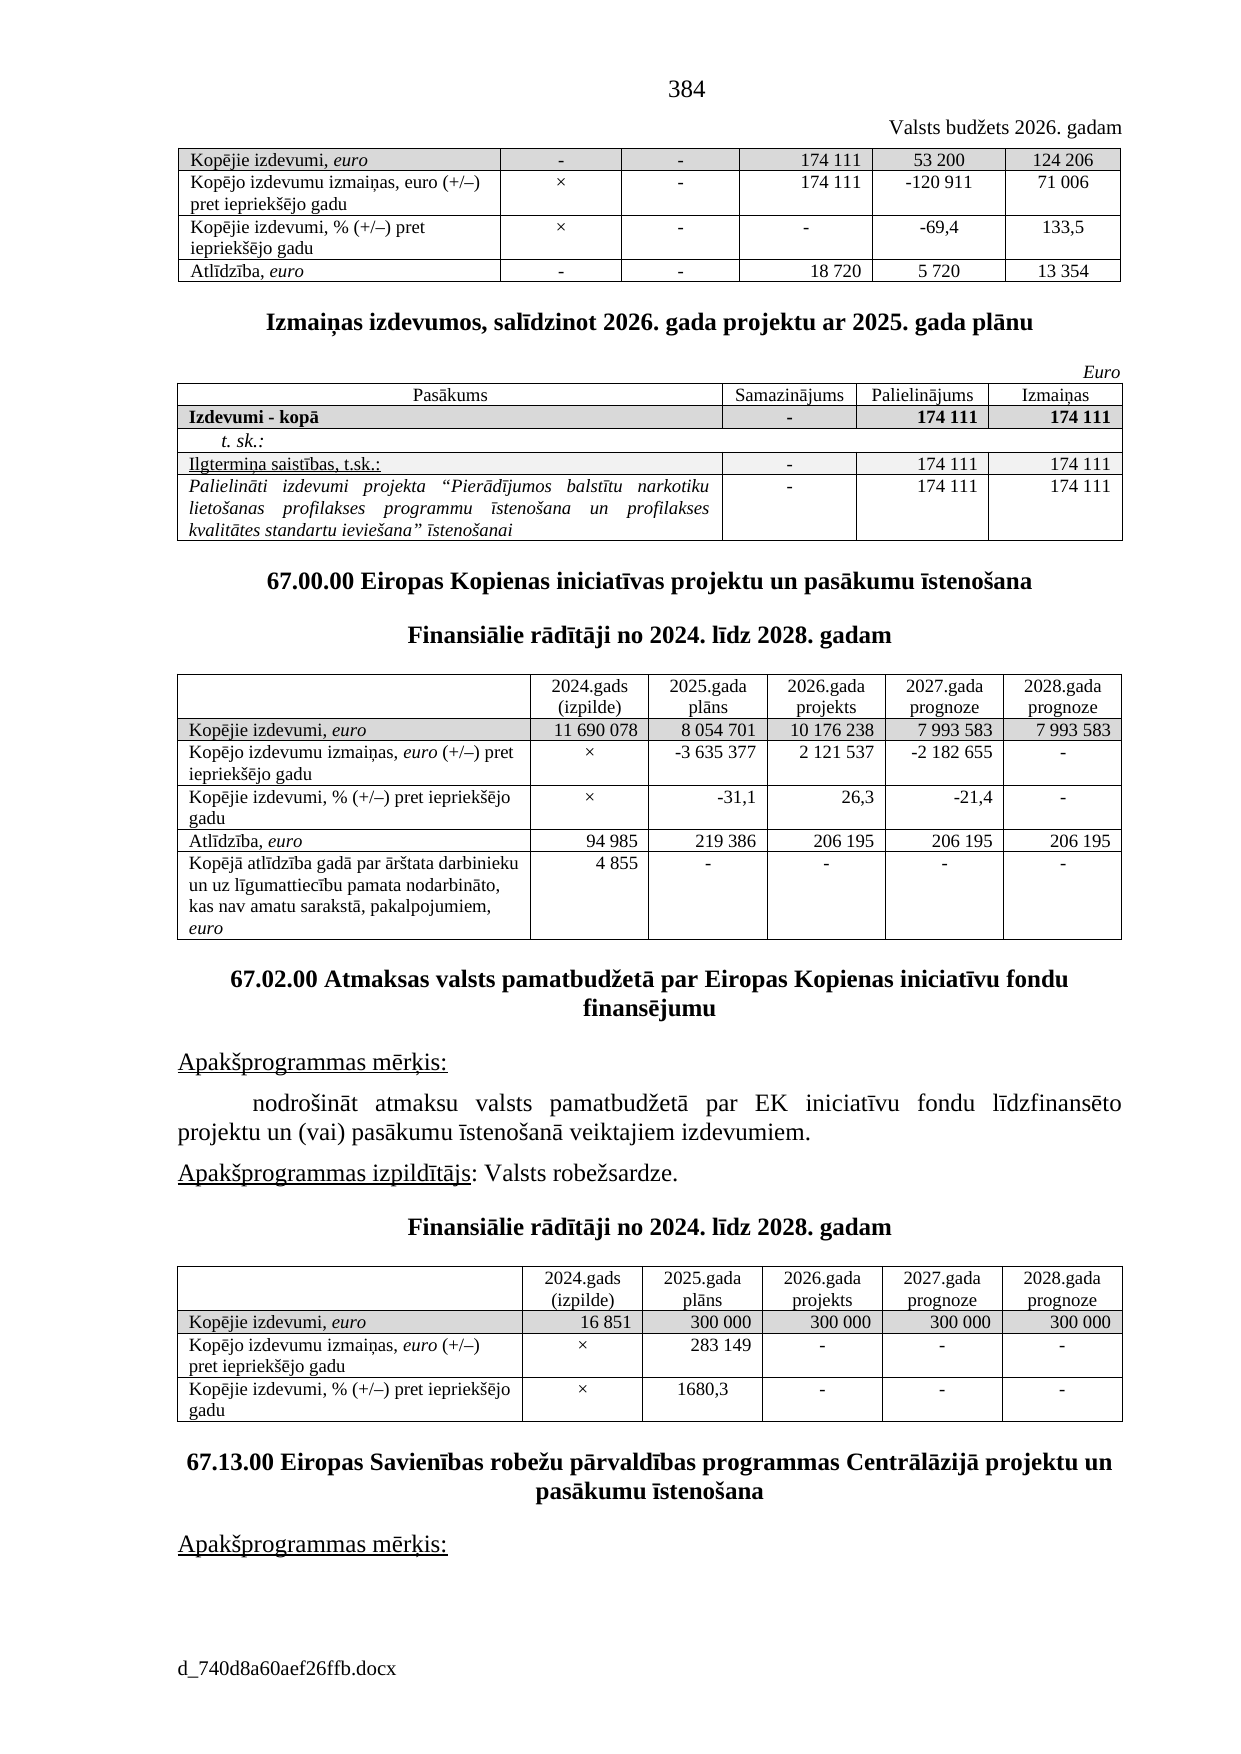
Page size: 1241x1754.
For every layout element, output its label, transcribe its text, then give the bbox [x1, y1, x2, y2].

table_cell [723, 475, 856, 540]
text 67.13.00 Eiropas Savienības robežu pārvaldības programmas Centrālāzijā projektu un pasākumu īstenošana [177, 1447, 1122, 1504]
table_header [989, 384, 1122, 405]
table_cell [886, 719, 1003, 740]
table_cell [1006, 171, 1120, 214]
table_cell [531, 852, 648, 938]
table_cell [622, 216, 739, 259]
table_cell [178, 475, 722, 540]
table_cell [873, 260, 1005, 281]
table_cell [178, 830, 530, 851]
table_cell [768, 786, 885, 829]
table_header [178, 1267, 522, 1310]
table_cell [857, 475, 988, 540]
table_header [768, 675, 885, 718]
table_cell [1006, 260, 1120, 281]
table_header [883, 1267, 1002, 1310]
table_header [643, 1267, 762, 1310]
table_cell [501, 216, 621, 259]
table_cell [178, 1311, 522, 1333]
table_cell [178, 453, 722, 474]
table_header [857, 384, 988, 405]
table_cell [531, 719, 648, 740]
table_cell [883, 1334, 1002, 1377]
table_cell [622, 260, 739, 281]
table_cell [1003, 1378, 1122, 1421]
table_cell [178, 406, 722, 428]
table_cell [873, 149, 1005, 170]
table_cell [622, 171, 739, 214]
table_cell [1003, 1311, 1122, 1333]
text Izmaiņas izdevumos, salīdzinot 2026. gada projektu ar 2025. gada plānu [177, 307, 1122, 336]
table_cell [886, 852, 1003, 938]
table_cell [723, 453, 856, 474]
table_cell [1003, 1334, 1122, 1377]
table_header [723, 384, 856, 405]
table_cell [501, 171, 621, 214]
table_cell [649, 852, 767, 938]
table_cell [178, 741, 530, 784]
text 67.00.00 Eiropas Kopienas iniciatīvas projektu un pasākumu īstenošana [177, 566, 1122, 595]
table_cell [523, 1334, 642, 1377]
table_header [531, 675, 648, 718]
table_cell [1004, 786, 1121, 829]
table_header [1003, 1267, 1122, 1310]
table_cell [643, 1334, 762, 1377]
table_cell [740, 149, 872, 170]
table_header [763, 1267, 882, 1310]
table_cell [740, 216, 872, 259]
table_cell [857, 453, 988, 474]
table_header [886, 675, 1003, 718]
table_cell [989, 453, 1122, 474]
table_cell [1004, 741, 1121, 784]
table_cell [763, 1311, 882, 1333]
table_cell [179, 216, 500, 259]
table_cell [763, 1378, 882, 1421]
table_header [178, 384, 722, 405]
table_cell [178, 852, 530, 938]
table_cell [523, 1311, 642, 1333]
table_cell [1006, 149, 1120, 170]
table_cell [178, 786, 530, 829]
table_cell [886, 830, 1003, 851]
text nodrošināt atmaksu valsts pamatbudžetā par EK iniciatīvu fondu līdzfinansēto projektu un (vai) pasākumu īstenošanā veiktajiem izdevumiem. [177, 1088, 1122, 1146]
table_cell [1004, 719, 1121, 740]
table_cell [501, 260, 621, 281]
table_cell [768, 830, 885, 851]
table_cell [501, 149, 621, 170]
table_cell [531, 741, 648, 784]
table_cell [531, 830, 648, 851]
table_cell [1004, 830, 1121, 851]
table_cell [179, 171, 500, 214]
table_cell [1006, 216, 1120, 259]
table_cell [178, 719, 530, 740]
text Euro [1002, 361, 1122, 383]
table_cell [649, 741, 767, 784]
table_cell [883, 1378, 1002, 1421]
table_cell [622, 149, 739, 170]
text Finansiālie rādītāji no 2024. līdz 2028. gadam [177, 620, 1122, 648]
text Apakšprogrammas izpildītājs: Valsts robežsardze. [177, 1158, 1122, 1187]
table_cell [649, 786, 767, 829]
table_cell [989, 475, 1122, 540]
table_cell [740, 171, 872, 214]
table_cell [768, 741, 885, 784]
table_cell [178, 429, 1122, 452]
text Finansiālie rādītāji no 2024. līdz 2028. gadam [177, 1212, 1122, 1241]
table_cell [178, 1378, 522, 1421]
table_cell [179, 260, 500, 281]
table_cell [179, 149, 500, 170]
text 67.02.00 Atmaksas valsts pamatbudžetā par Eiropas Kopienas iniciatīvu fondu finansējumu [177, 964, 1122, 1022]
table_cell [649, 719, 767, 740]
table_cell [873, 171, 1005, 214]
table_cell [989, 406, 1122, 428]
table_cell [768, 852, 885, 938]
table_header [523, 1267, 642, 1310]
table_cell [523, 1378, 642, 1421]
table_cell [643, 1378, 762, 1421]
text Apakšprogrammas mērķis: [177, 1047, 1122, 1076]
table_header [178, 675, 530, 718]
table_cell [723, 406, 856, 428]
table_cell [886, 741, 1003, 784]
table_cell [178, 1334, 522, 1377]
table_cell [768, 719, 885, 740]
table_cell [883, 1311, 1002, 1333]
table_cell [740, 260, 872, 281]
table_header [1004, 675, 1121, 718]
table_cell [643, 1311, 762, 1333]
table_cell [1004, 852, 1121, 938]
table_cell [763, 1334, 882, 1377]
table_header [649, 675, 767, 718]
text Apakšprogrammas mērķis: [177, 1529, 1122, 1558]
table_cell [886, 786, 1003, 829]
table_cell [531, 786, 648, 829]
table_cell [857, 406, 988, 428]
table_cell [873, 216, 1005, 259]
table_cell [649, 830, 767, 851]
